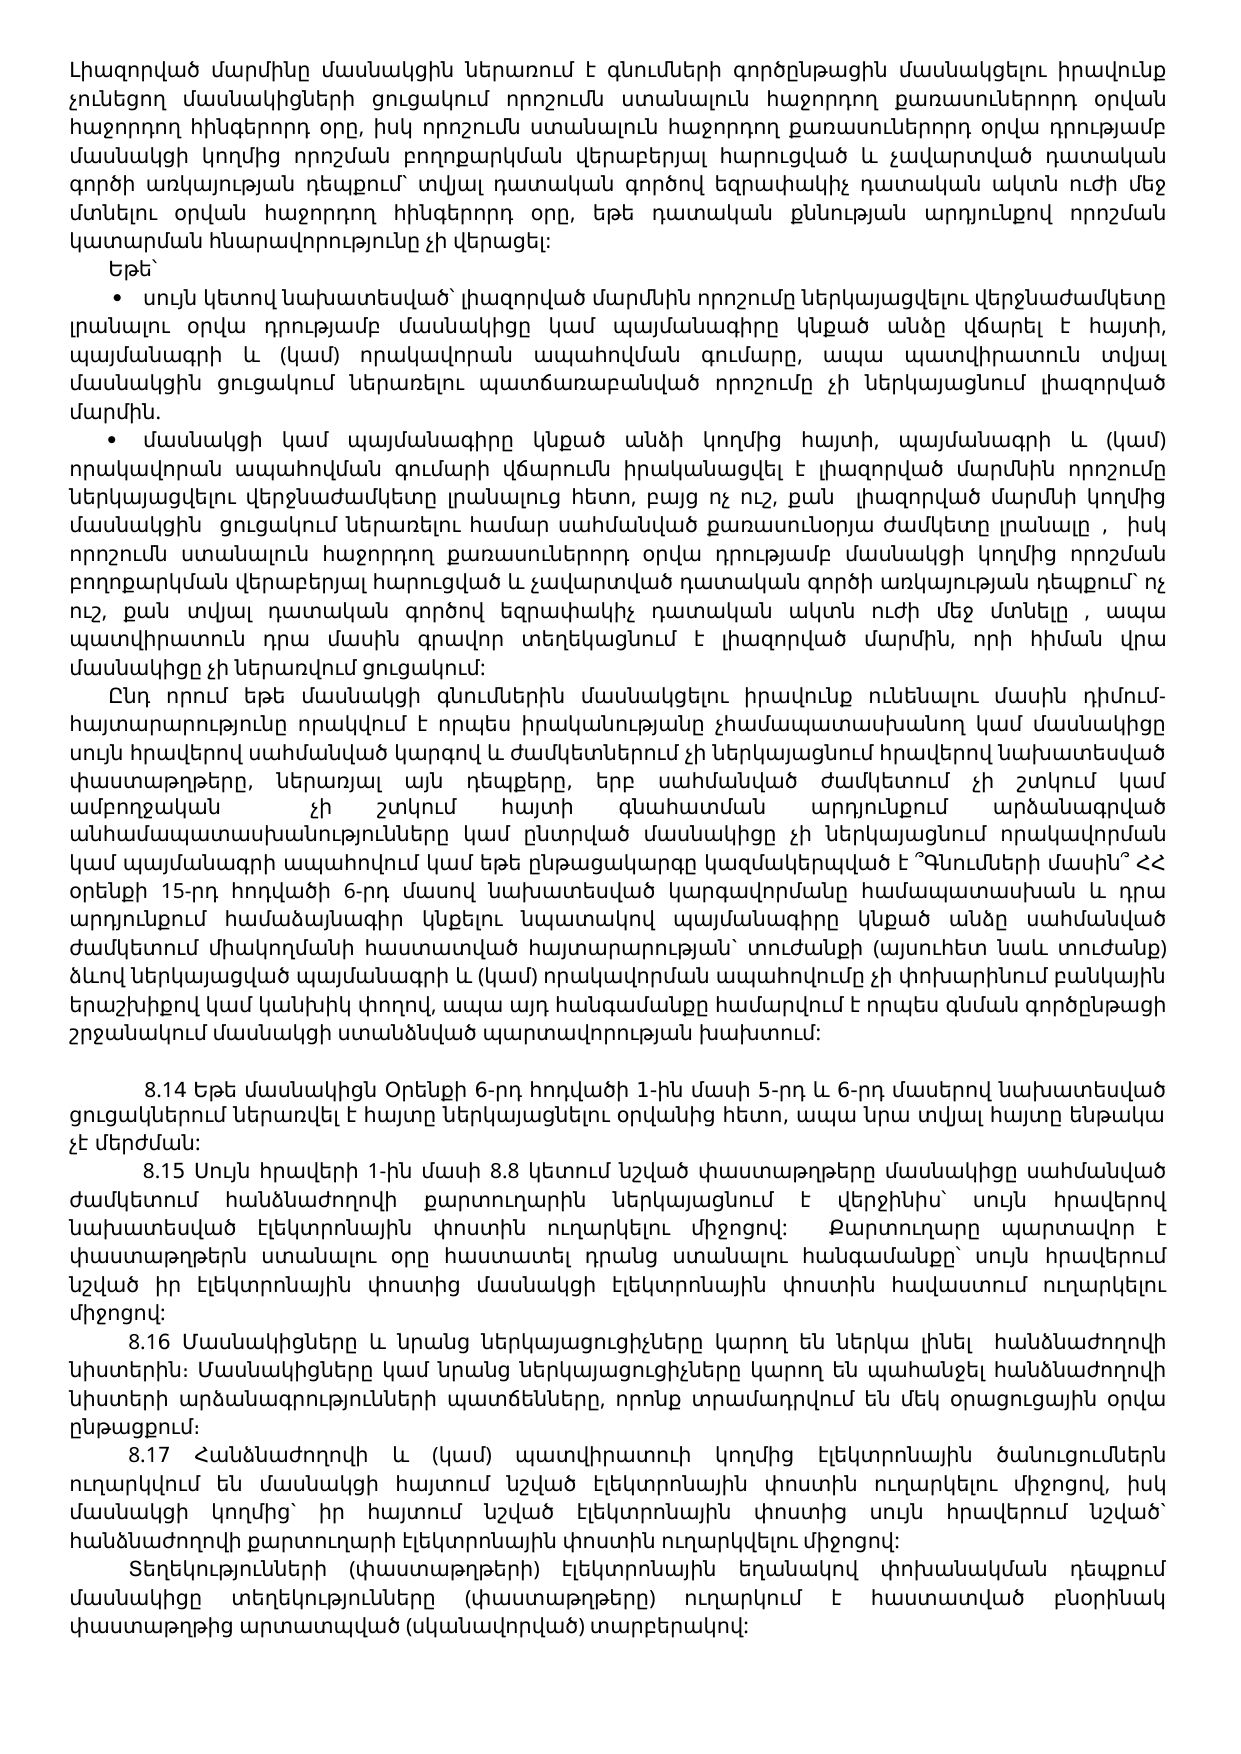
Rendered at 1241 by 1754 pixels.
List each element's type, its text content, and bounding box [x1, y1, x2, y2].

text 8.14 Եթե մասնակիցն Օրենքի 6-րդ հոդվածի 1-ին մասի 5-րդ և 6-րդ մասերով նախատեսված ցուցակներում ներառվել է հայտը ներկայացնելու օրվանից հետո, ապա նրա տվյալ հայտը ենթակա չէ մերժման: [69, 1075, 1167, 1156]
text 8.15 Սույն հրավերի 1-ին մասի 8.8 կետում նշված փաստաթղթերը մասնակիցը սահմանված ժամկետում հանձնաժողովի քարտուղարին ներկայացնում է վերջինիս՝ սույն հրավերով նախատեսված էլեկտրոնային փոստին ուղարկելու միջոցով: Քարտուղարը պարտավոր է փաստաթղթերն ստանալու օրը հաստատել դրանց ստանալու հանգամանքը՝ սույն հրավերում նշված իր էլեկտրոնային փոստից մասնակցի էլեկտրոնային փոստին հավաստում ուղարկելու միջոցով: [69, 1156, 1167, 1327]
text Տեղեկությունների (փաստաթղթերի) էլեկտրոնային եղանակով փոխանակման դեպքում մասնակիցը տեղեկությունները (փաստաթղթերը) ուղարկում է հաստատված բնօրինակ փաստաթղթից արտատպված (սկանավորված) տարբերակով: [69, 1554, 1167, 1640]
list սույն կետով նախատեսված՝ լիազորված մարմնին որոշումը ներկայացվելու վերջնաժամկետը լրանալու օրվա դրությամբ մասնակիցը կամ պայմանագիրը կնքած անձը վճարել է հայտի, պայմանագրի և (կամ) որակավորան ապահովման գումարը, ապա պատվիրատուն տվյալ մասնակցին ցուցակում ներառելու պատճառաբանված որոշումը չի ներկայացնում լիազորված մարմին. [69, 283, 1167, 425]
text 8.16 Մասնակիցները և նրանց ներկայացուցիչները կարող են ներկա լինել հանձնաժողովի նիստերին։ Մասնակիցները կամ նրանց ներկայացուցիչները կարող են պահանջել հանձնաժողովի նիստերի արձանագրությունների պատճենները, որոնք տրամադրվում են մեկ օրացուցային օրվա ընթացքում։ [69, 1327, 1167, 1441]
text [69, 56, 1167, 254]
list մասնակցի կամ պայմանագիրը կնքած անձի կողմից հայտի, պայմանագրի և (կամ) որակավորան ապահովման գումարի վճարումն իրականացվել է լիազորված մարմնին որոշումը ներկայացվելու վերջնաժամկետը լրանալուց հետո, բայց ոչ ուշ, քան լիազորված մարմնի կողմից մասնակցին ցուցակում ներառելու համար սահմանված քառասունօրյա ժամկետը լրանալը , իսկ որոշումն ստանալուն հաջորդող քառասուներորդ օրվա դրությամբ մասնակցի կողմից որոշման բողոքարկման վերաբերյալ հարուցված և չավարտված դատական գործի առկայության դեպքում` ոչ ուշ, քան տվյալ դատական գործով եզրափակիչ դատական ակտն ուժի մեջ մտնելը , ապա պատվիրատուն դրա մասին գրավոր տեղեկացնում է լիազորված մարմին, որի հիման վրա մասնակիցը չի ներառվում ցուցակում: [69, 425, 1167, 681]
text Եթե՝ [69, 254, 1167, 283]
text 8.17 Հանձնաժողովի և (կամ) պատվիրատուի կողմից էլեկտրոնային ծանուցումներն ուղարկվում են մասնակցի հայտում նշված էլեկտրոնային փոստին ուղարկելու միջոցով, իսկ մասնակցի կողմից` իր հայտում նշված էլեկտրոնային փոստից սույն հրավերում նշված` հանձնաժողովի քարտուղարի էլեկտրոնային փոստին ուղարկվելու միջոցով: [69, 1441, 1167, 1554]
text Ընդ որում եթե մասնակցի գնումներին մասնակցելու իրավունք ունենալու մասին դիմում-հայտարարությունը որակվում է որպես իրականությանը չհամապատասխանող կամ մասնակիցը սույն հրավերով սահմանված կարգով և ժամկետներում չի ներկայացնում հրավերով նախատեսված փաստաթղթերը, ներառյալ այն դեպքերը, երբ սահմանված ժամկետում չի շտկում կամ ամբողջական չի շտկում հայտի գնահատման արդյունքում արձանագրված անհամապատասխանությունները կամ ընտրված մասնակիցը չի ներկայացնում որակավորման կամ պայմանագրի ապահովում կամ եթե ընթացակարգը կազմակերպված է ՞Գնումների մասին՞ ՀՀ օրենքի 15-րդ հոդվածի 6-րդ մասով նախատեսված կարգավորմանը համապատասխան և դրա արդյունքում համաձայնագիր կնքելու նպատակով պայմանագիրը կնքած անձը սահմանված ժամկետում միակողմանի հաստատված հայտարարության` տուժանքի (այսուհետ նաև տուժանք) ձևով ներկայացված պայմանագրի և (կամ) որակավորման ապահովումը չի փոխարինում բանկային երաշխիքով կամ կանխիկ փողով, ապա այդ հանգամանքը համարվում է որպես գնման գործընթացի շրջանակում մասնակցի ստանձնված պարտավորության խախտում: [69, 681, 1167, 1047]
